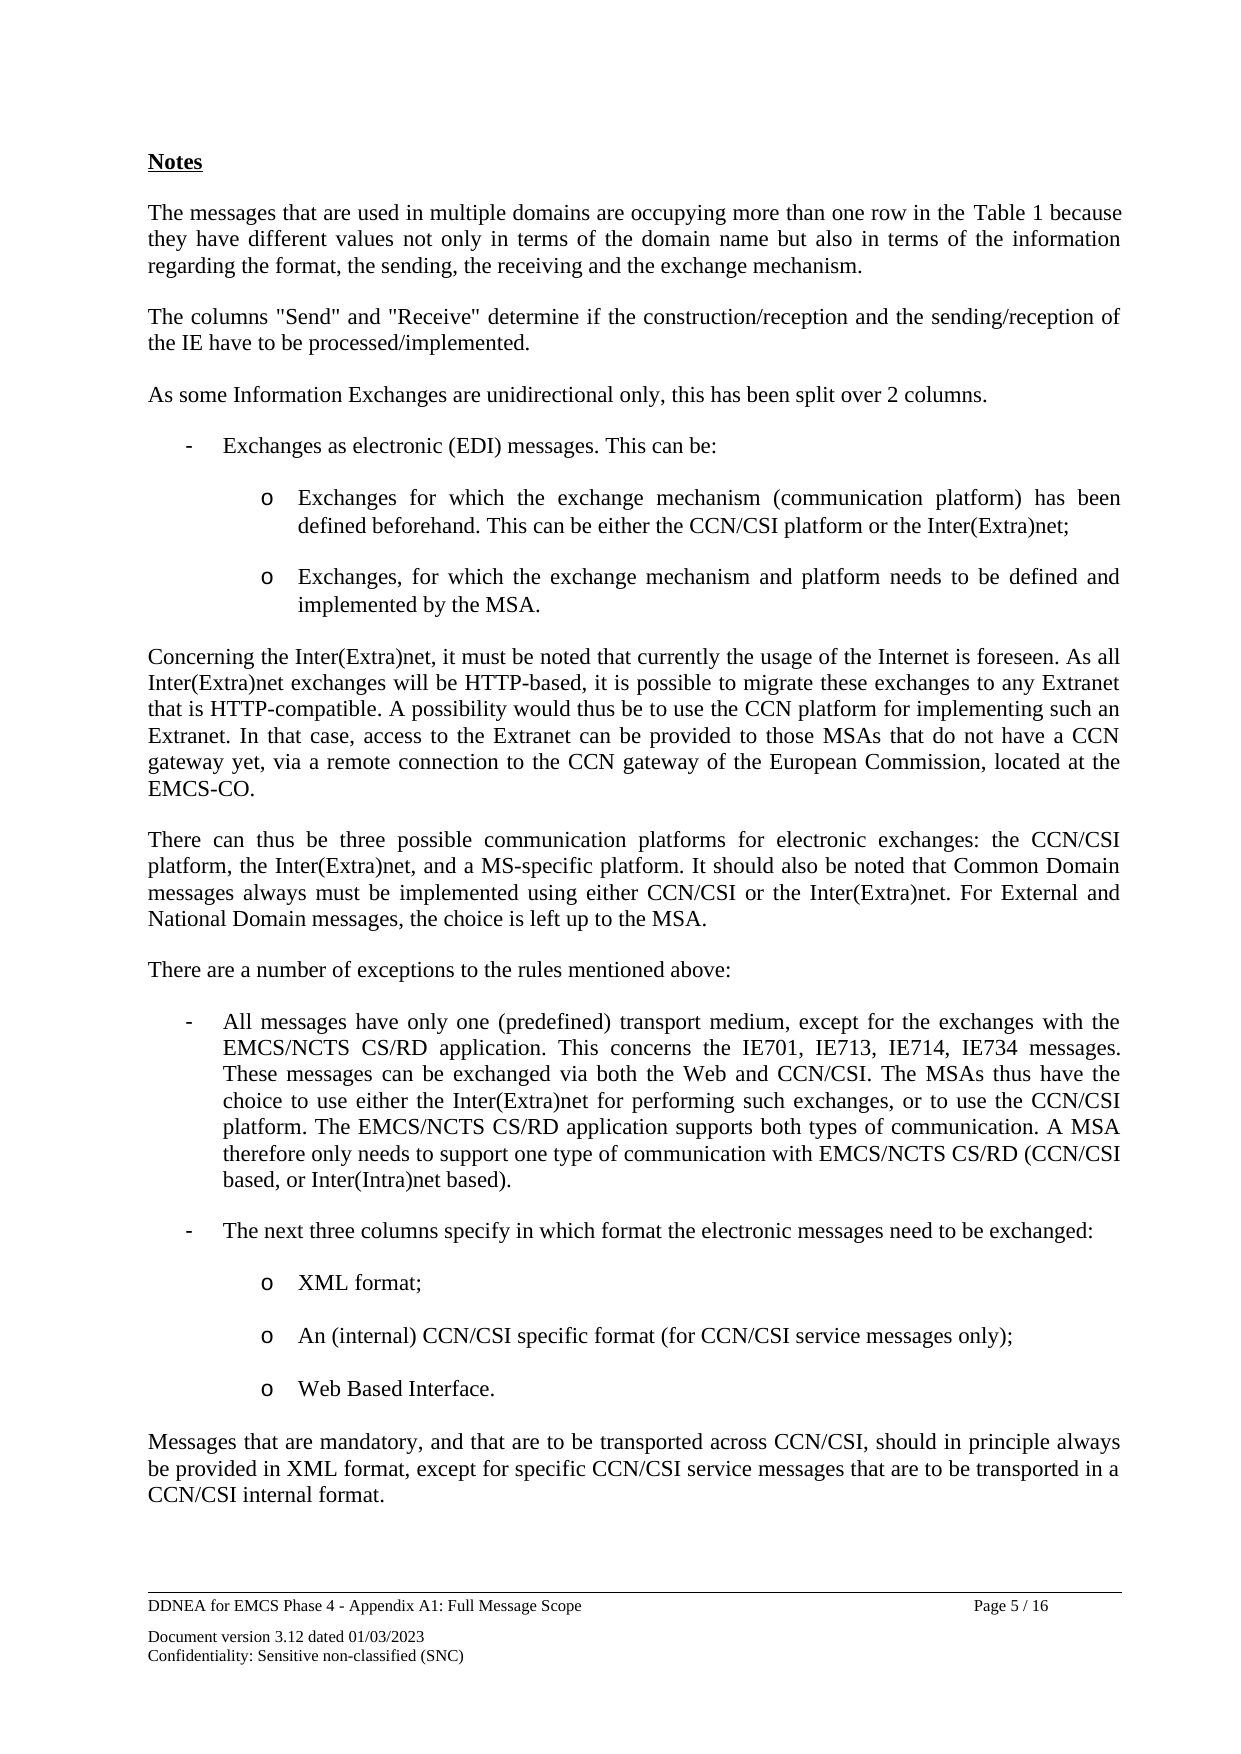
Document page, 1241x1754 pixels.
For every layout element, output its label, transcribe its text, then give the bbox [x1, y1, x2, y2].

text Notes [148, 148, 1122, 174]
list Exchanges, for which the exchange mechanism and platform needs to be defined and implemented by the MSA. [260, 563, 1122, 618]
text There are a number of exceptions to the rules mentioned above: [148, 956, 1122, 983]
list An (internal) CCN/CSI specific format (for CCN/CSI service messages only); [260, 1322, 1122, 1350]
text There can thus be three possible communication platforms for electronic exchanges: the CCN/CSI platform, the Inter(Extra)net, and a MS-specific platform. It should also be noted that Common Domain messages always must be implemented using either CCN/CSI or the Inter(Extra)net. For External and National Domain messages, the choice is left up to the MSA. [148, 826, 1122, 931]
list XML format; [260, 1269, 1122, 1297]
text Messages that are mandatory, and that are to be transported across CCN/CSI, should in principle always be provided in XML format, except for specific CCN/CSI service messages that are to be transported in a CCN/CSI internal format. [148, 1428, 1122, 1507]
list Web Based Interface. [260, 1375, 1122, 1403]
text The columns "Send" and "Receive" determine if the construction/reception and the sending/reception of the IE have to be processed/implemented. [148, 303, 1122, 356]
list Exchanges as electronic (EDI) messages. This can be: [185, 432, 1122, 459]
text Concerning the Inter(Extra)net, it must be noted that currently the usage of the Internet is foreseen. As all Inter(Extra)net exchanges will be HTTP-based, it is possible to migrate these exchanges to any Extranet that is HTTP-compatible. A possibility would thus be to use the CCN platform for implementing such an Extranet. In that case, access to the Extranet can be provided to those MSAs that do not have a CCN gateway yet, via a remote connection to the CCN gateway of the European Commission, located at the EMCS-CO. [148, 643, 1122, 801]
text As some Information Exchanges are unidirectional only, this has been split over 2 columns. [148, 381, 1122, 407]
list Exchanges for which the exchange mechanism (communication platform) has been defined beforehand. This can be either the CCN/CSI platform or the Inter(Extra)net; [260, 484, 1122, 538]
list The next three columns specify in which format the electronic messages need to be exchanged: [185, 1217, 1122, 1244]
list All messages have only one (predefined) transport medium, except for the exchanges with the EMCS/NCTS CS/RD application. This concerns the IE701, IE713, IE714, IE734 messages. These messages can be exchanged via both the Web and CCN/CSI. The MSAs thus have the choice to use either the Inter(Extra)net for performing such exchanges, or to use the CCN/CSI platform. The EMCS/NCTS CS/RD application supports both types of communication. A MSA therefore only needs to support one type of communication with EMCS/NCTS CS/RD (CCN/CSI based, or Inter(Intra)net based). [185, 1008, 1122, 1192]
text The messages that are used in multiple domains are occupying more than one row in the Table 1 because they have different values not only in terms of the domain name but also in terms of the information regarding the format, the sending, the receiving and the exchange mechanism. [148, 199, 1122, 278]
